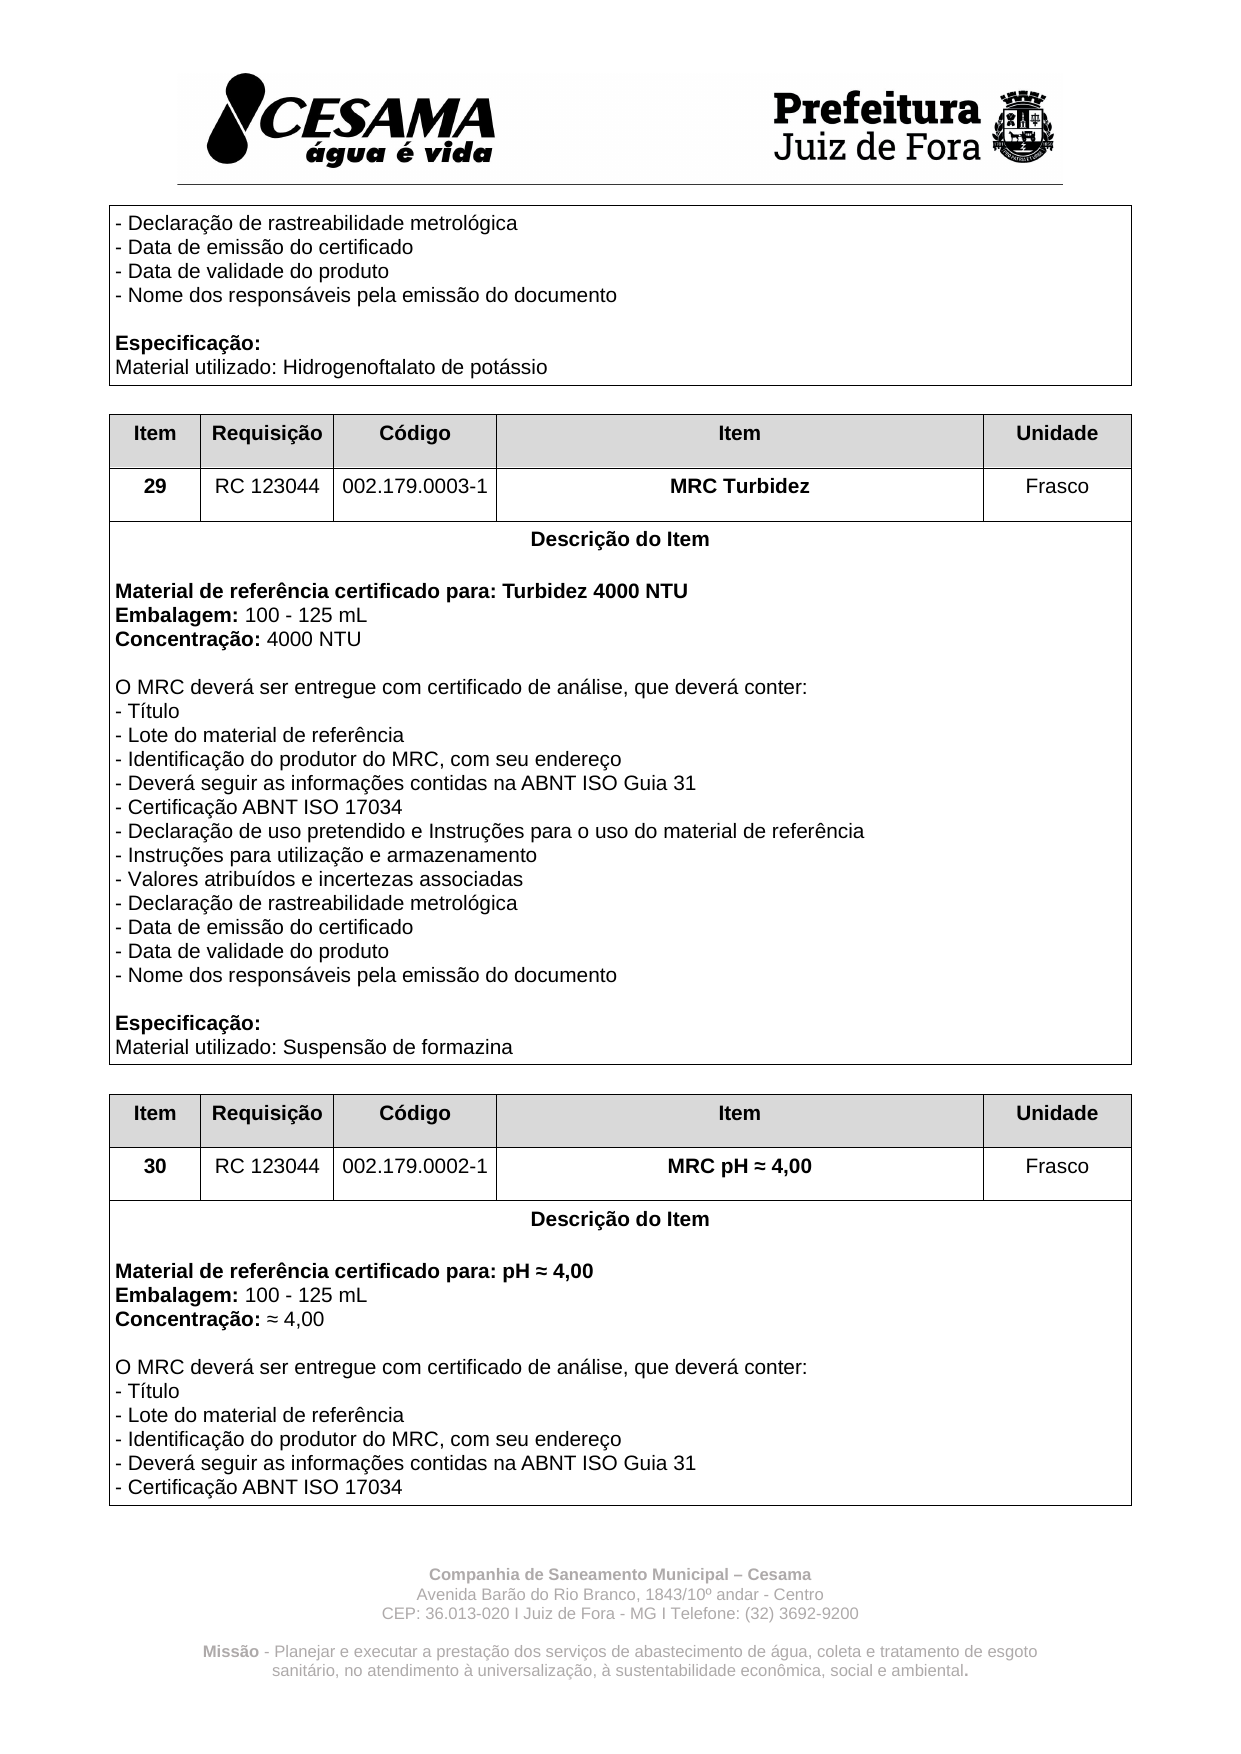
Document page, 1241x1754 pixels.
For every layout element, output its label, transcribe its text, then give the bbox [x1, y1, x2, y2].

table_header Item [497, 415, 983, 467]
table_header Código [334, 1095, 496, 1147]
table_cell Frasco [984, 469, 1131, 521]
table_header Item [110, 415, 200, 467]
table_cell 002.179.0003-1 [334, 469, 496, 521]
table_cell RC 123044 [201, 1148, 333, 1200]
table_header Requisição [201, 1095, 333, 1147]
picture [177, 73, 1063, 185]
table_header Unidade [984, 415, 1131, 467]
table_cell 29 [110, 469, 200, 521]
table_cell MRC pH ≈ 4,00 [497, 1148, 983, 1200]
table_cell MRC Turbidez [497, 469, 983, 521]
table_cell RC 123044 [201, 469, 333, 521]
table_cell Descrição do Item [110, 522, 1131, 574]
table_cell Descrição do Item [110, 1201, 1131, 1253]
table_header Item [497, 1095, 983, 1147]
table_header Código [334, 415, 496, 467]
table_cell 30 [110, 1148, 200, 1200]
table_header Requisição [201, 415, 333, 467]
table_header Unidade [984, 1095, 1131, 1147]
table_cell Material de referência certificado para: Turbidez 4000 NTU Embalagem: 100 - 125 mL Concentração: 4000 NTU O MRC deverá ser entregue com certificado de análise, que deverá conter: - Título - Lote do material de referência - Identificação do produtor do MRC, com seu endereço - Deverá seguir as informações contidas na ABNT ISO Guia 31 - Certificação ABNT ISO 17034 - Declaração de uso pretendido e Instruções para o uso do material de referência - Instruções para utilização e armazenamento - Valores atribuídos e incertezas associadas - Declaração de rastreabilidade metrológica - Data de emissão do certificado - Data de validade do produto - Nome dos responsáveis pela emissão do documento Especificação: Material utilizado: Suspensão de formazina [110, 574, 1131, 1064]
table_cell 002.179.0002-1 [334, 1148, 496, 1200]
table_cell Frasco [984, 1148, 1131, 1200]
table_header Item [110, 1095, 200, 1147]
